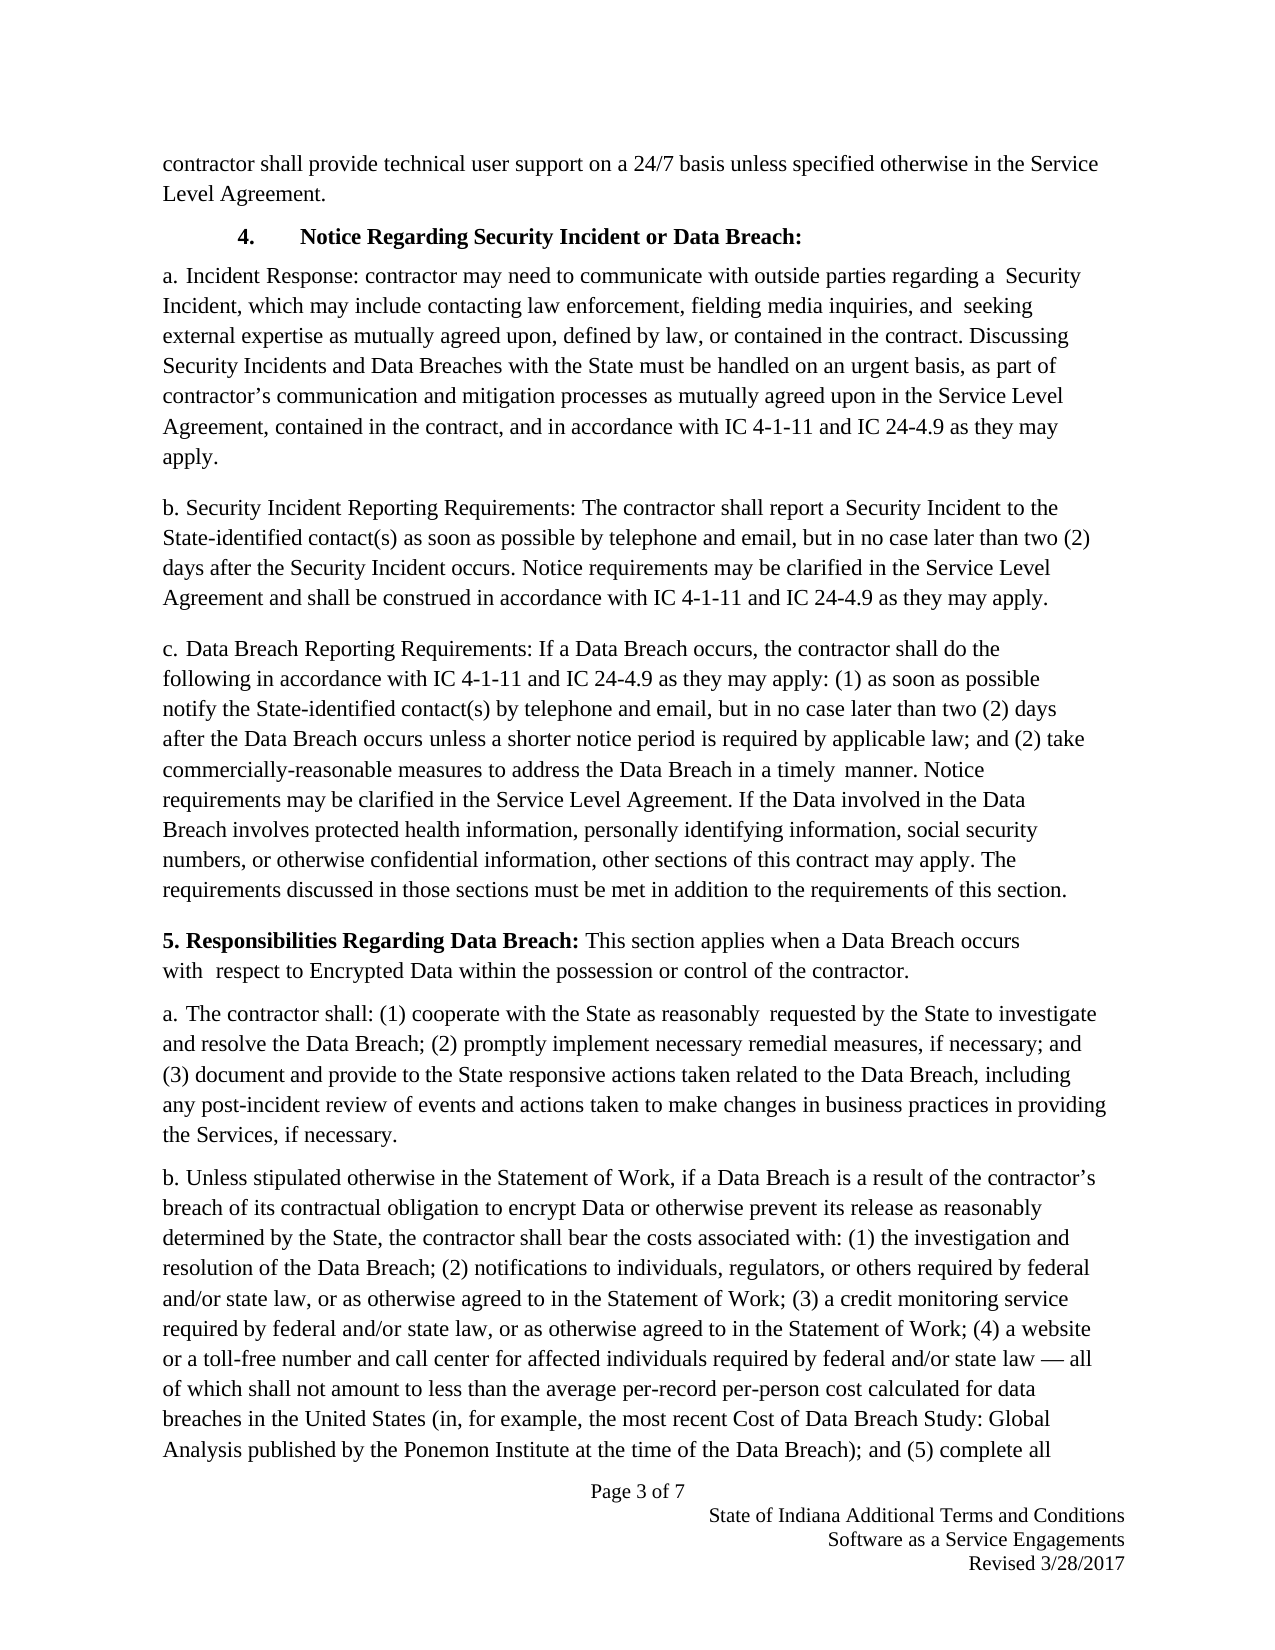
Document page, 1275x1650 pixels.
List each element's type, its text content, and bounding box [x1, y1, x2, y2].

list Incident Response: contractor may need to communicate with outside parties regarding a Security Incident, which may include contacting law enforcement, fielding media inquiries, and seeking external expertise as mutually agreed upon, defined by law, or contained in the contract. Discussing Security Incidents and Data Breaches with the State must be handled on an urgent basis, as part of contractor’s communication and mitigation processes as mutually agreed upon in the Service Level Agreement, contained in the contract, and in accordance with IC 4-1-11 and IC 24-4.9 as they may apply. [162, 262, 1108, 469]
subtitle Notice Regarding Security Incident or Data Breach: [237, 223, 1125, 249]
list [162, 1164, 1106, 1462]
list Responsibilities Regarding Data Breach: This section applies when a Data Breach occurs with respect to Encrypted Data within the possession or control of the contractor. [162, 927, 1064, 984]
list Data Breach Reporting Requirements: If a Data Breach occurs, the contractor shall do the following in accordance with IC 4-1-11 and IC 24-4.9 as they may apply: (1) as soon as possible notify the State-identified contact(s) by telephone and email, but in no case later than two (2) days after the Data Breach occurs unless a shorter notice period is required by applicable law; and (2) take commercially-reasonable measures to address the Data Breach in a timely manner. Notice requirements may be clarified in the Service Level Agreement. If the Data involved in the Data Breach involves protected health information, personally identifying information, social security numbers, or otherwise confidential information, other sections of this contract may apply. The requirements discussed in those sections must be met in addition to the requirements of this section. [162, 635, 1092, 903]
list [162, 150, 1111, 207]
list The contractor shall: (1) cooperate with the State as reasonably requested by the State to investigate and resolve the Data Breach; (2) promptly implement necessary remedial measures, if necessary; and (3) document and provide to the State responsive actions taken related to the Data Breach, including any post-incident review of events and actions taken to make changes in business practices in providing the Services, if necessary. [162, 1000, 1106, 1147]
list Security Incident Reporting Requirements: The contractor shall report a Security Incident to the State-identified contact(s) as soon as possible by telephone and email, but in no case later than two (2) days after the Security Incident occurs. Notice requirements may be clarified in the Service Level Agreement and shall be construed in accordance with IC 4-1-11 and IC 24-4.9 as they may apply. [162, 494, 1092, 611]
